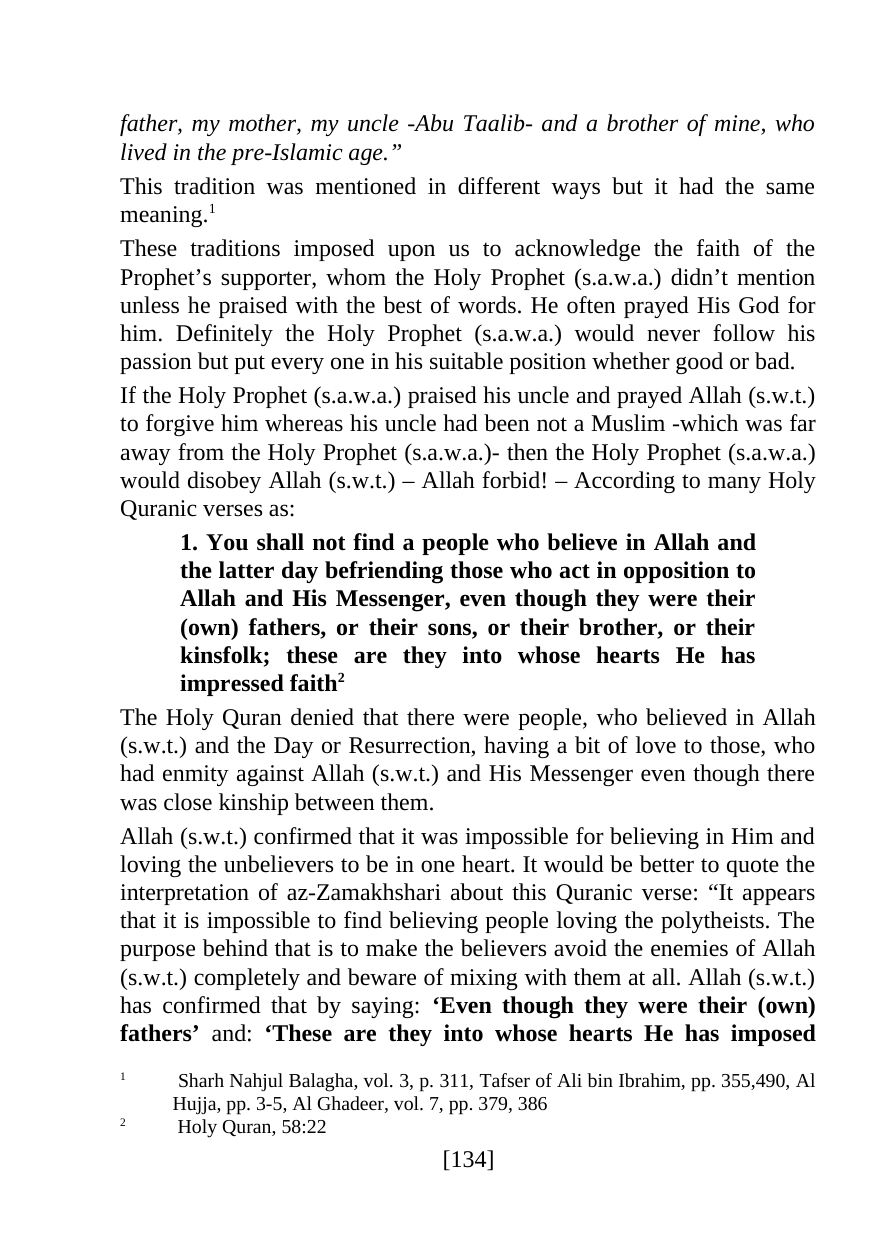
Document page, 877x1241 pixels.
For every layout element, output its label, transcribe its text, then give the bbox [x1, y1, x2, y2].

text These traditions imposed upon us to acknowledge the faith of the Prophet’s supporter, whom the Holy Prophet (s.a.w.a.) didn’t mention unless he praised with the best of words. He often prayed His God for him. Definitely the Holy Prophet (s.a.w.a.) would never follow his passion but put every one in his suitable position whether good or bad. [120, 234, 817, 375]
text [120, 822, 817, 1047]
text 1. You shall not find a people who believe in Allah and the latter day befriending those who act in opposition to Allah and His Messenger, even though they were their (own) fathers, or their sons, or their brother, or their kinsfolk; these are they into whose hearts He has impressed faith [180, 528, 757, 697]
text If the Holy Prophet (s.a.w.a.) praised his uncle and prayed Allah (s.w.t.) to forgive him whereas his uncle had been not a Muslim -which was far away from the Holy Prophet (s.a.w.a.)- then the Holy Prophet (s.a.w.a.) would disobey Allah (s.w.t.) – Allah forbid! – According to many Holy Quranic verses as: [120, 381, 817, 522]
text This tradition was mentioned in different ways but it had the same meaning. [120, 172, 817, 228]
text The Holy Quran denied that there were people, who believed in Allah (s.w.t.) and the Day or Resurrection, having a bit of love to those, who had enmity against Allah (s.w.t.) and His Messenger even though there was close kinship between them. [120, 703, 817, 816]
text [120, 109, 817, 166]
